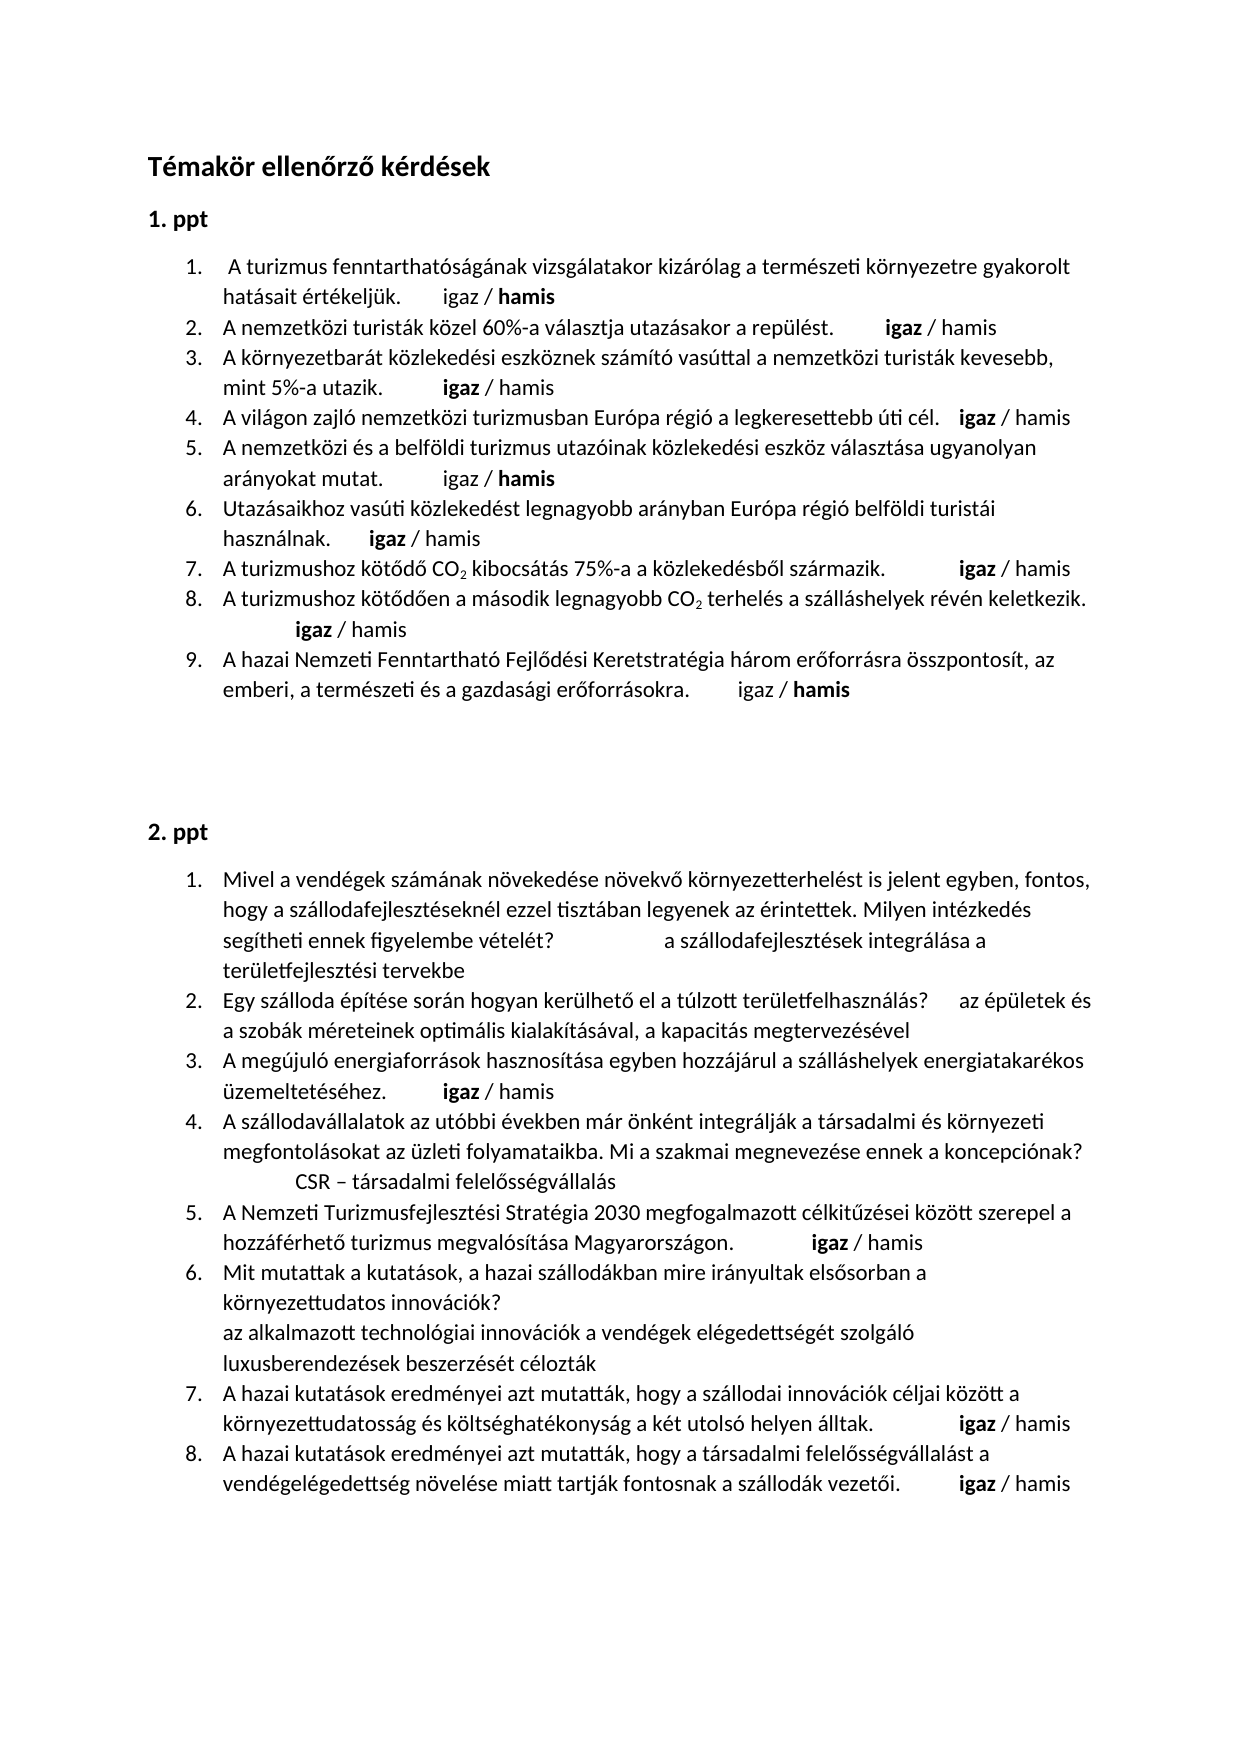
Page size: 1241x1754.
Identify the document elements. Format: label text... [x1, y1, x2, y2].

list A turizmus fenntarthatóságának vizsgálatakor kizárólag a természeti környezetre gyakorolt hatásait értékeljük. igaz / hamis [185, 252, 1093, 311]
text 2. ppt [148, 816, 1093, 846]
list A világon zajló nemzetközi turizmusban Európa régió a legkeresettebb úti cél. igaz / hamis [185, 403, 1093, 431]
text 1. ppt [148, 203, 1093, 233]
list Egy szálloda építése során hogyan kerülhető el a túlzott területfelhasználás? az épületek és a szobák méreteinek optimális kialakításával, a kapacitás megtervezésével [185, 986, 1093, 1044]
list A hazai kutatások eredményei azt mutatták, hogy a szállodai innovációk céljai között a környezettudatosság és költséghatékonyság a két utolsó helyen álltak. igaz / hamis [185, 1379, 1093, 1437]
list A nemzetközi turisták közel 60%-a választja utazásakor a repülést. igaz / hamis [185, 313, 1093, 341]
list A hazai kutatások eredményei azt mutatták, hogy a társadalmi felelősségvállalást a vendégelégedettség növelése miatt tartják fontosnak a szállodák vezetői. igaz / hamis [185, 1439, 1093, 1498]
list A nemzetközi és a belföldi turizmus utazóinak közlekedési eszköz választása ugyanolyan arányokat mutat. igaz / hamis [185, 433, 1093, 492]
list A turizmushoz kötődő CO2 kibocsátás 75%-a a közlekedésből származik. igaz / hamis [185, 554, 1093, 582]
list A turizmushoz kötődően a második legnagyobb CO2 terhelés a szálláshelyek révén keletkezik. igaz / hamis [185, 584, 1093, 643]
list A szállodavállalatok az utóbbi években már önként integrálják a társadalmi és környezeti megfontolásokat az üzleti folyamataikba. Mi a szakmai megnevezése ennek a koncepciónak? CSR – társadalmi felelősségvállalás [185, 1107, 1093, 1196]
list A hazai Nemzeti Fenntartható Fejlődési Keretstratégia három erőforrásra összpontosít, az emberi, a természeti és a gazdasági erőforrásokra. igaz / hamis [185, 645, 1093, 703]
list A megújuló energiaforrások hasznosítása egyben hozzájárul a szálláshelyek energiatakarékos üzemeltetéséhez. igaz / hamis [185, 1047, 1093, 1105]
text Témakör ellenőrző kérdések [148, 148, 1093, 183]
list az alkalmazott technológiai innovációk a vendégek elégedettségét szolgáló luxusberendezések beszerzését célozták [223, 1318, 1093, 1377]
list Utazásaikhoz vasúti közlekedést legnagyobb arányban Európa régió belföldi turistái használnak. igaz / hamis [185, 494, 1093, 552]
list A környezetbarát közlekedési eszköznek számító vasúttal a nemzetközi turisták kevesebb, mint 5%-a utazik. igaz / hamis [185, 343, 1093, 401]
list Mivel a vendégek számának növekedése növekvő környezetterhelést is jelent egyben, fontos, hogy a szállodafejlesztéseknél ezzel tisztában legyenek az érintettek. Milyen intézkedés segítheti ennek figyelembe vételét? a szállodafejlesztések integrálása a területfejlesztési tervekbe [185, 865, 1093, 984]
list Mit mutattak a kutatások, a hazai szállodákban mire irányultak elsősorban a környezettudatos innovációk? [185, 1258, 1093, 1316]
list A Nemzeti Turizmusfejlesztési Stratégia 2030 megfogalmazott célkitűzései között szerepel a hozzáférhető turizmus megvalósítása Magyarországon. igaz / hamis [185, 1198, 1093, 1256]
